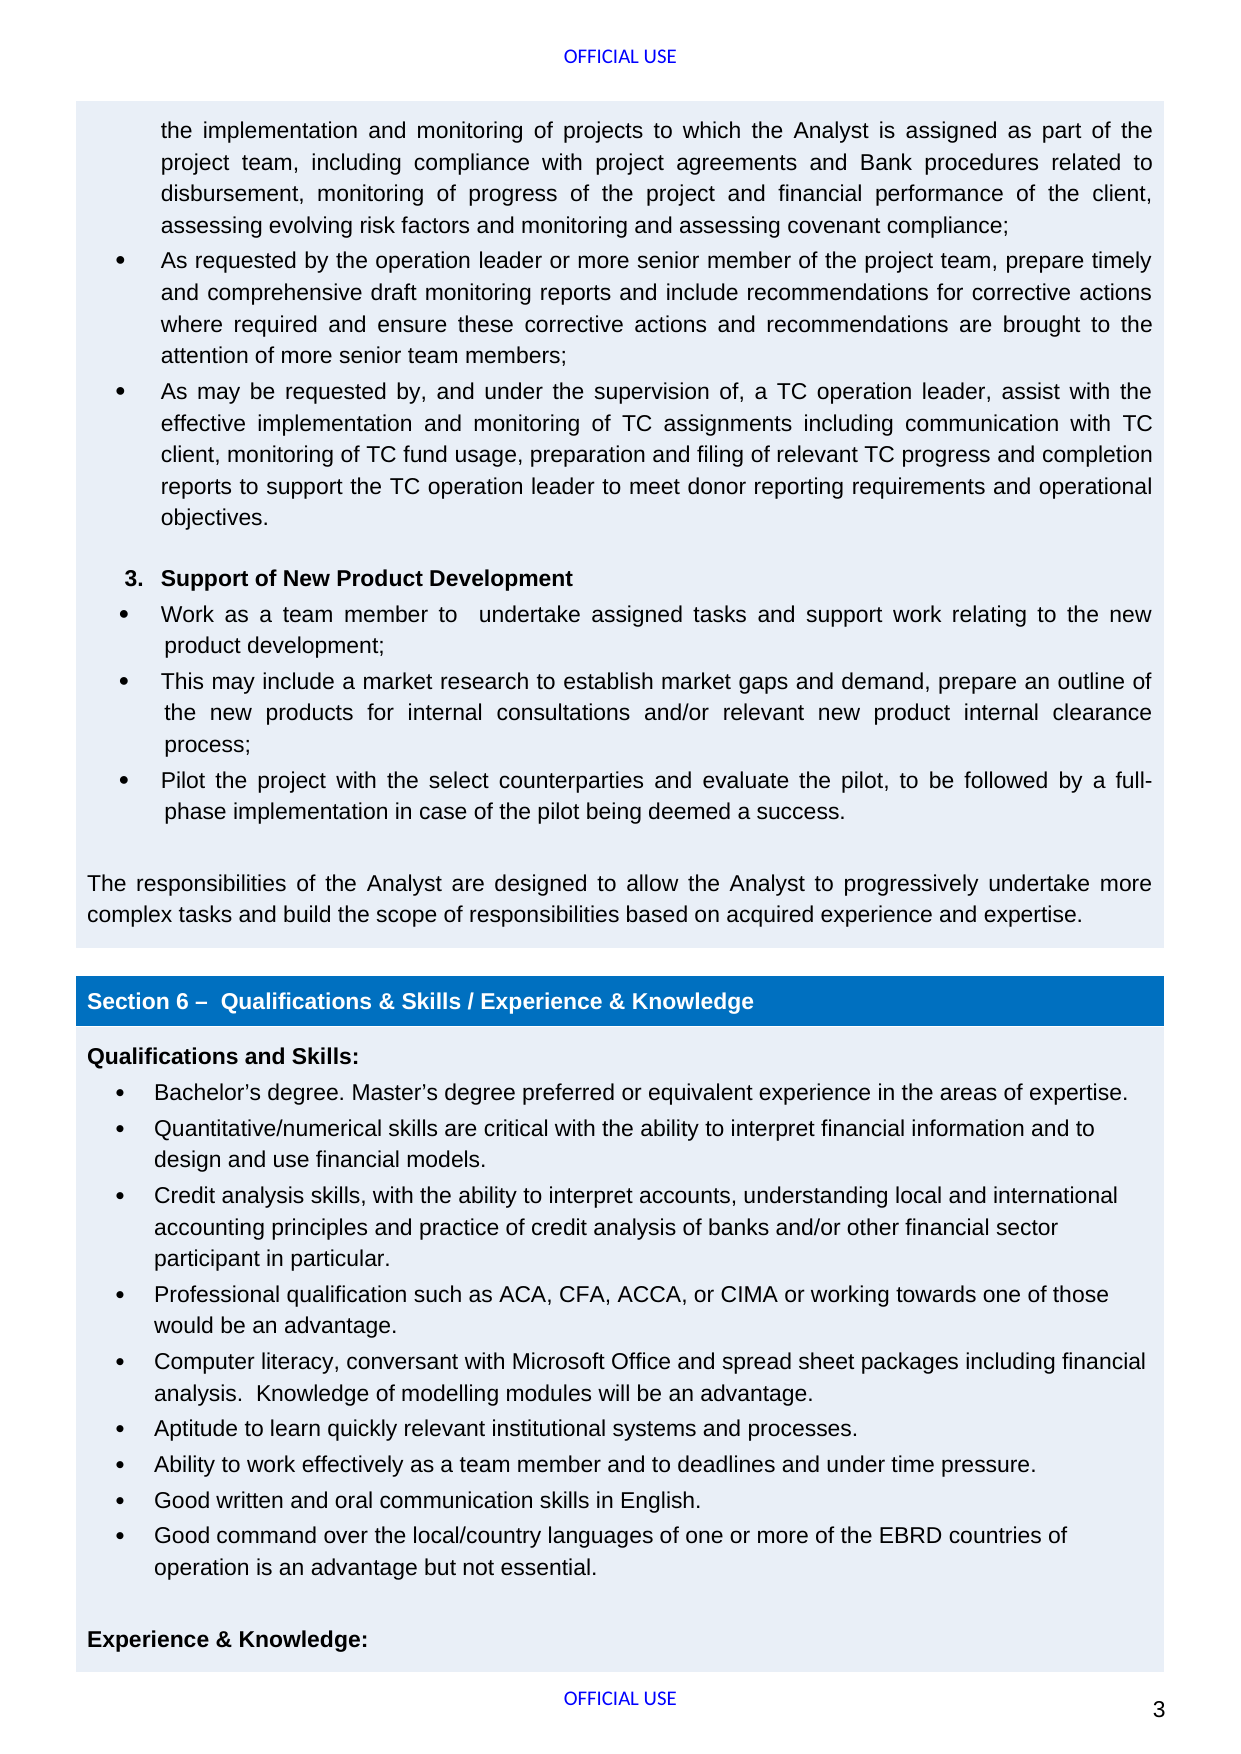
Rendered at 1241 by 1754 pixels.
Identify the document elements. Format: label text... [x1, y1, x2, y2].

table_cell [76, 101, 1164, 948]
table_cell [76, 1027, 1164, 1672]
table_header Section 6 – Qualifications & Skills / Experience & Knowledge [76, 976, 1164, 1026]
